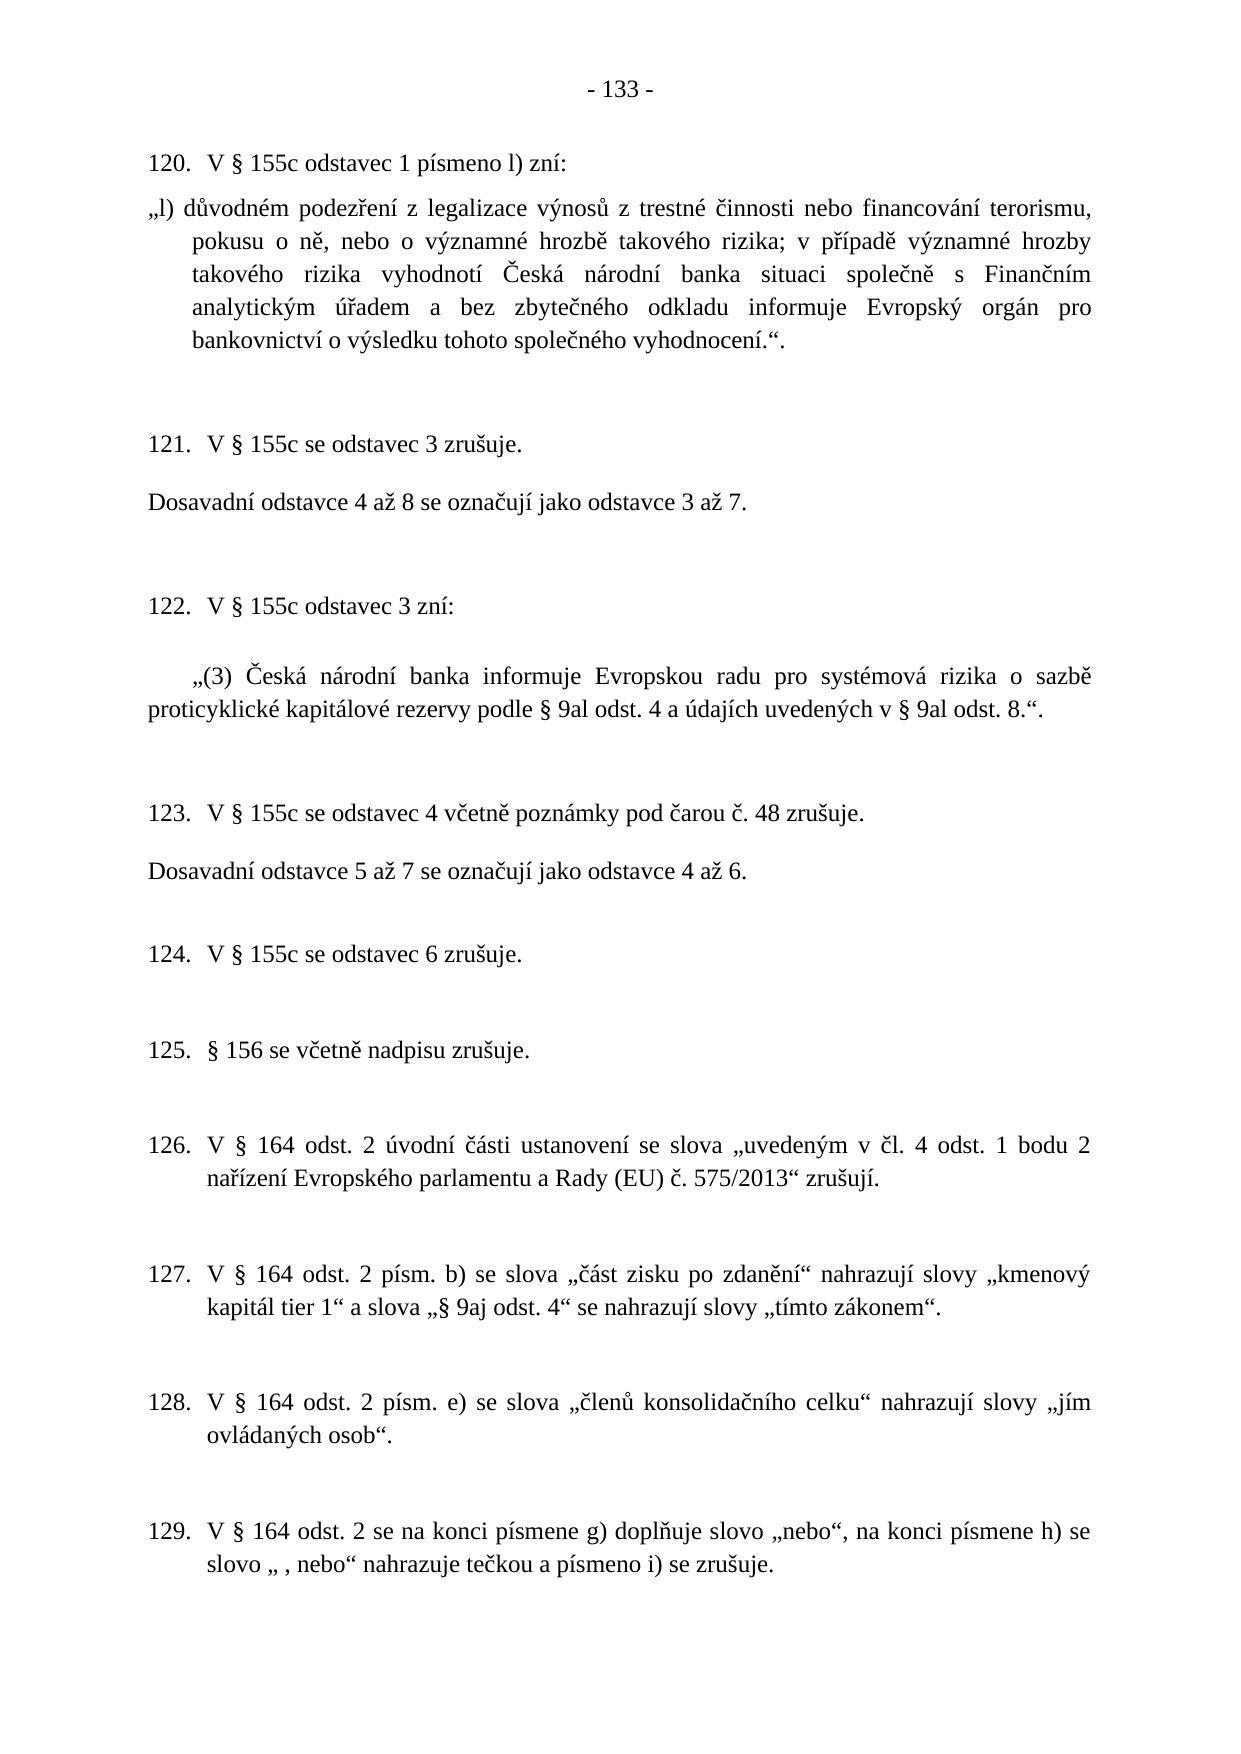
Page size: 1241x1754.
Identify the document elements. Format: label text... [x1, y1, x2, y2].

text V § 164 odst. 2 se na konci písmene g) doplňuje slovo „nebo“, na konci písmene h) se slovo „ , nebo“ nahrazuje tečkou a písmeno i) se zrušuje. [148, 1516, 1093, 1578]
text V § 155c se odstavec 6 zrušuje. [148, 939, 1093, 968]
text „(3) Česká národní banka informuje Evropskou radu pro systémová rizika o sazbě proticyklické kapitálové rezervy podle § 9al odst. 4 a údajích uvedených v § 9al odst. 8.“. [148, 661, 1093, 723]
text V § 155c se odstavec 4 včetně poznámky pod čarou č. 48 zrušuje. [148, 798, 1093, 827]
text Dosavadní odstavce 4 až 8 se označují jako odstavce 3 až 7. [148, 487, 1093, 516]
text V § 155c odstavec 1 písmeno l) zní: [148, 148, 1093, 176]
text § 156 se včetně nadpisu zrušuje. [148, 1035, 1093, 1064]
list Dosavadní odstavce 5 až 7 se označují jako odstavce 4 až 6. [148, 856, 1093, 885]
text V § 164 odst. 2 písm. e) se slova „členů konsolidačního celku“ nahrazují slovy „jím ovládaných osob“. [148, 1387, 1093, 1449]
text V § 155c odstavec 3 zní: [148, 591, 1093, 620]
text V § 164 odst. 2 písm. b) se slova „část zisku po zdanění“ nahrazují slovy „kmenový kapitál tier 1“ a slova „§ 9aj odst. 4“ se nahrazují slovy „tímto zákonem“. [148, 1259, 1093, 1321]
text V § 164 odst. 2 úvodní části ustanovení se slova „uvedeným v čl. 4 odst. 1 bodu 2 nařízení Evropského parlamentu a Rady (EU) č. 575/2013“ zrušují. [148, 1130, 1093, 1192]
text V § 155c se odstavec 3 zrušuje. [148, 429, 1093, 458]
text „l) důvodném podezření z legalizace výnosů z trestné činnosti nebo financování terorismu, pokusu o ně, nebo o významné hrozbě takového rizika; v případě významné hrozby takového rizika vyhodnotí Česká národní banka situaci společně s Finančním analytickým úřadem a bez zbytečného odkladu informuje Evropský orgán pro bankovnictví o výsledku tohoto společného vyhodnocení.“. [148, 193, 1093, 354]
